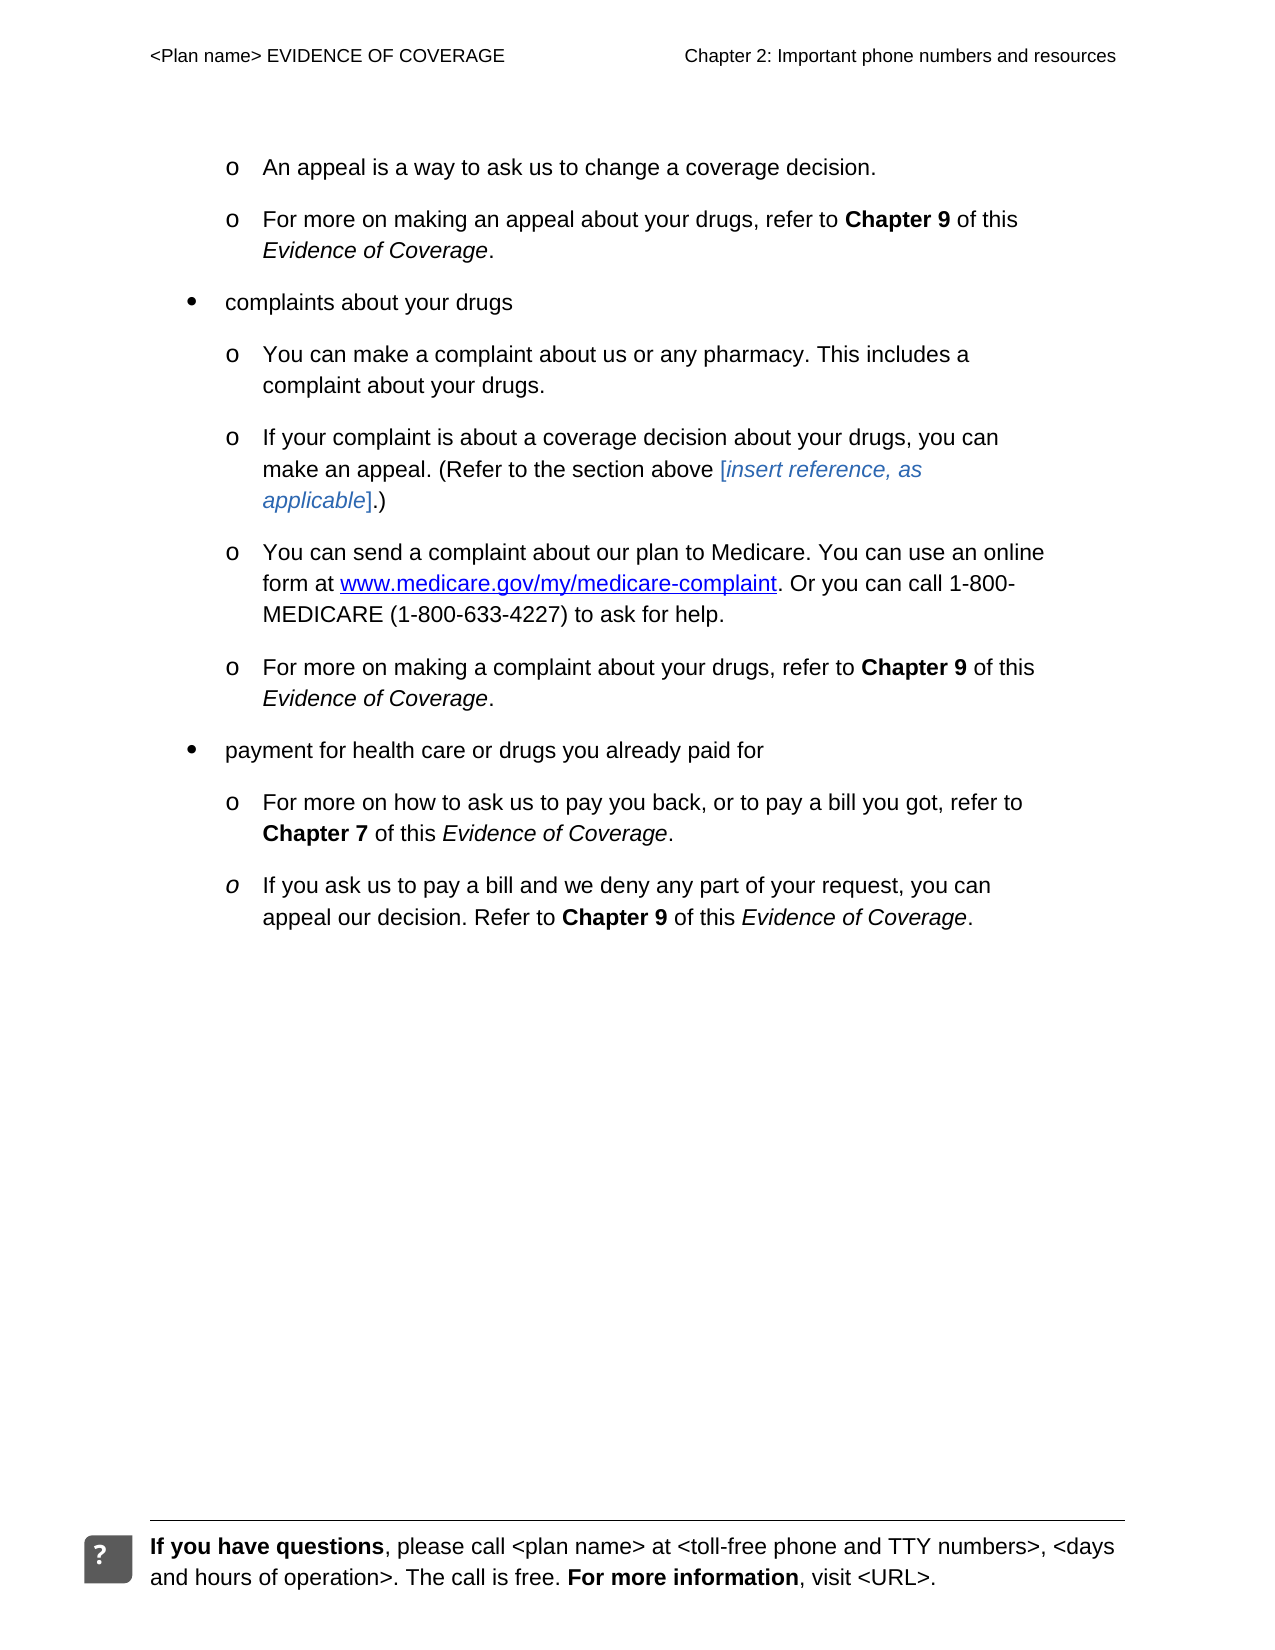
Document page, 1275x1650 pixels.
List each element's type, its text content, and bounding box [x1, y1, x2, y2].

text For more on making an appeal about your drugs, refer to Chapter 9 of this Evidence of Coverage. [225, 202, 1050, 264]
text An appeal is a way to ask us to change a coverage decision. [225, 150, 1050, 181]
text You can send a complaint about our plan to Medicare. You can use an online form at www.medicare.gov/my/medicare-complaint. Or you can call 1-800-MEDICARE (1-800-633-4227) to ask for help. [225, 535, 1050, 629]
text For more on making a complaint about your drugs, refer to Chapter 9 of this Evidence of Coverage. [225, 650, 1050, 712]
text If you ask us to pay a bill and we deny any part of your request, you can appeal our decision. Refer to Chapter 9 of this Evidence of Coverage. [225, 869, 1050, 931]
text complaints about your drugs [187, 285, 1050, 317]
text For more on how to ask us to pay you back, or to pay a bill you got, refer to Chapter 7 of this Evidence of Coverage. [225, 785, 1050, 848]
text If your complaint is about a coverage decision about your drugs, you can make an appeal. (Refer to the section above [insert reference, as applicable].) [225, 421, 1050, 514]
text payment for health care or drugs you already paid for [187, 733, 1050, 764]
text You can make a complaint about us or any pharmacy. This includes a complaint about your drugs. [225, 337, 1050, 400]
